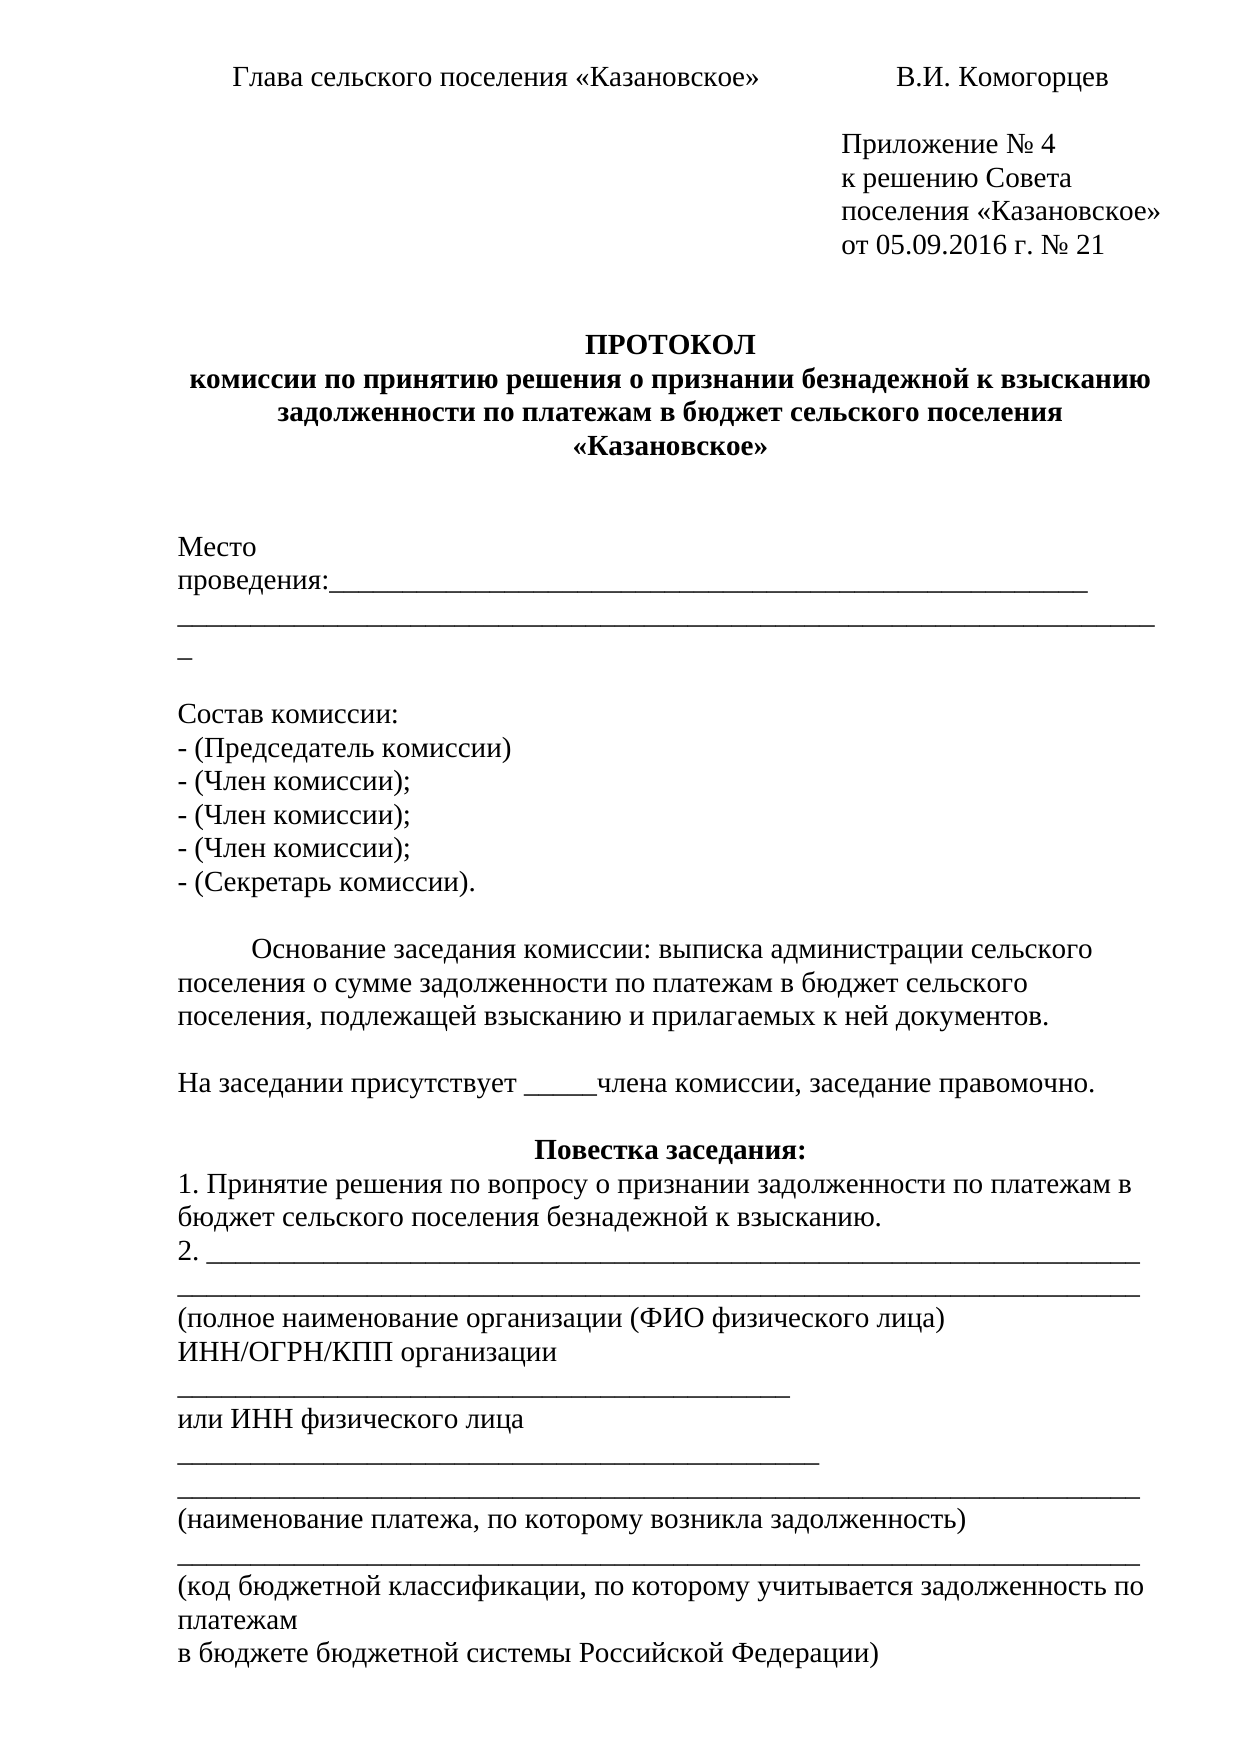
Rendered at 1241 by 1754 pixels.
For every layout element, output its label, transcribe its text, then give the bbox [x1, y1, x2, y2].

text - (Член комиссии); [177, 763, 1163, 797]
text Глава сельского поселения «Казановское» В.И. Комогорцев [177, 59, 1163, 93]
text Приложение № 4 [841, 126, 1163, 160]
text от 05.09.2016 г. № 21 [841, 227, 1163, 260]
text (наименование платежа, по которому возникла задолженность) [177, 1501, 1163, 1535]
text - (Член комиссии); [177, 797, 1163, 831]
text __________________________________________________________________ [177, 1267, 1163, 1300]
text - (Член комиссии); [177, 831, 1163, 864]
text - (Секретарь комиссии). [177, 864, 1163, 898]
text к решению Совета [841, 160, 1163, 193]
text Состав комиссии: [177, 696, 1163, 730]
text в бюджете бюджетной системы Российской Федерации) [177, 1636, 1163, 1669]
text (полное наименование организации (ФИО физического лица) [177, 1300, 1163, 1334]
text Место проведения:____________________________________________________ [177, 529, 1163, 596]
text 2. ________________________________________________________________ [177, 1233, 1163, 1267]
text __________________________________________________________________ [177, 1468, 1163, 1501]
text ____________________________________________________________________ [177, 596, 1163, 663]
text 1. Принятие решения по вопросу о признании задолженности по платежам в бюджет сельского поселения безнадежной к взысканию. [177, 1166, 1163, 1233]
text Повестка заседания: [177, 1132, 1163, 1166]
text ИНН/ОГРН/КПП организации __________________________________________ [177, 1334, 1163, 1401]
text ПРОТОКОЛ [177, 327, 1163, 361]
text или ИНН физического лица ____________________________________________ [177, 1401, 1163, 1468]
text Основание заседания комиссии: выписка администрации сельского поселения о сумме задолженности по платежам в бюджет сельского поселения, подлежащей взысканию и прилагаемых к ней документов. [177, 931, 1163, 1032]
text поселения «Казановское» [841, 193, 1163, 227]
text - (Председатель комиссии) [177, 730, 1163, 763]
text На заседании присутствует _____члена комиссии, заседание правомочно. [177, 1065, 1163, 1099]
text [177, 1535, 1163, 1568]
text комиссии по принятию решения о признании безнадежной к взысканию задолженности по платежам в бюджет сельского поселения «Казановское» [177, 361, 1163, 462]
text (код бюджетной классификации, по которому учитывается задолженность по платежам [177, 1568, 1163, 1636]
